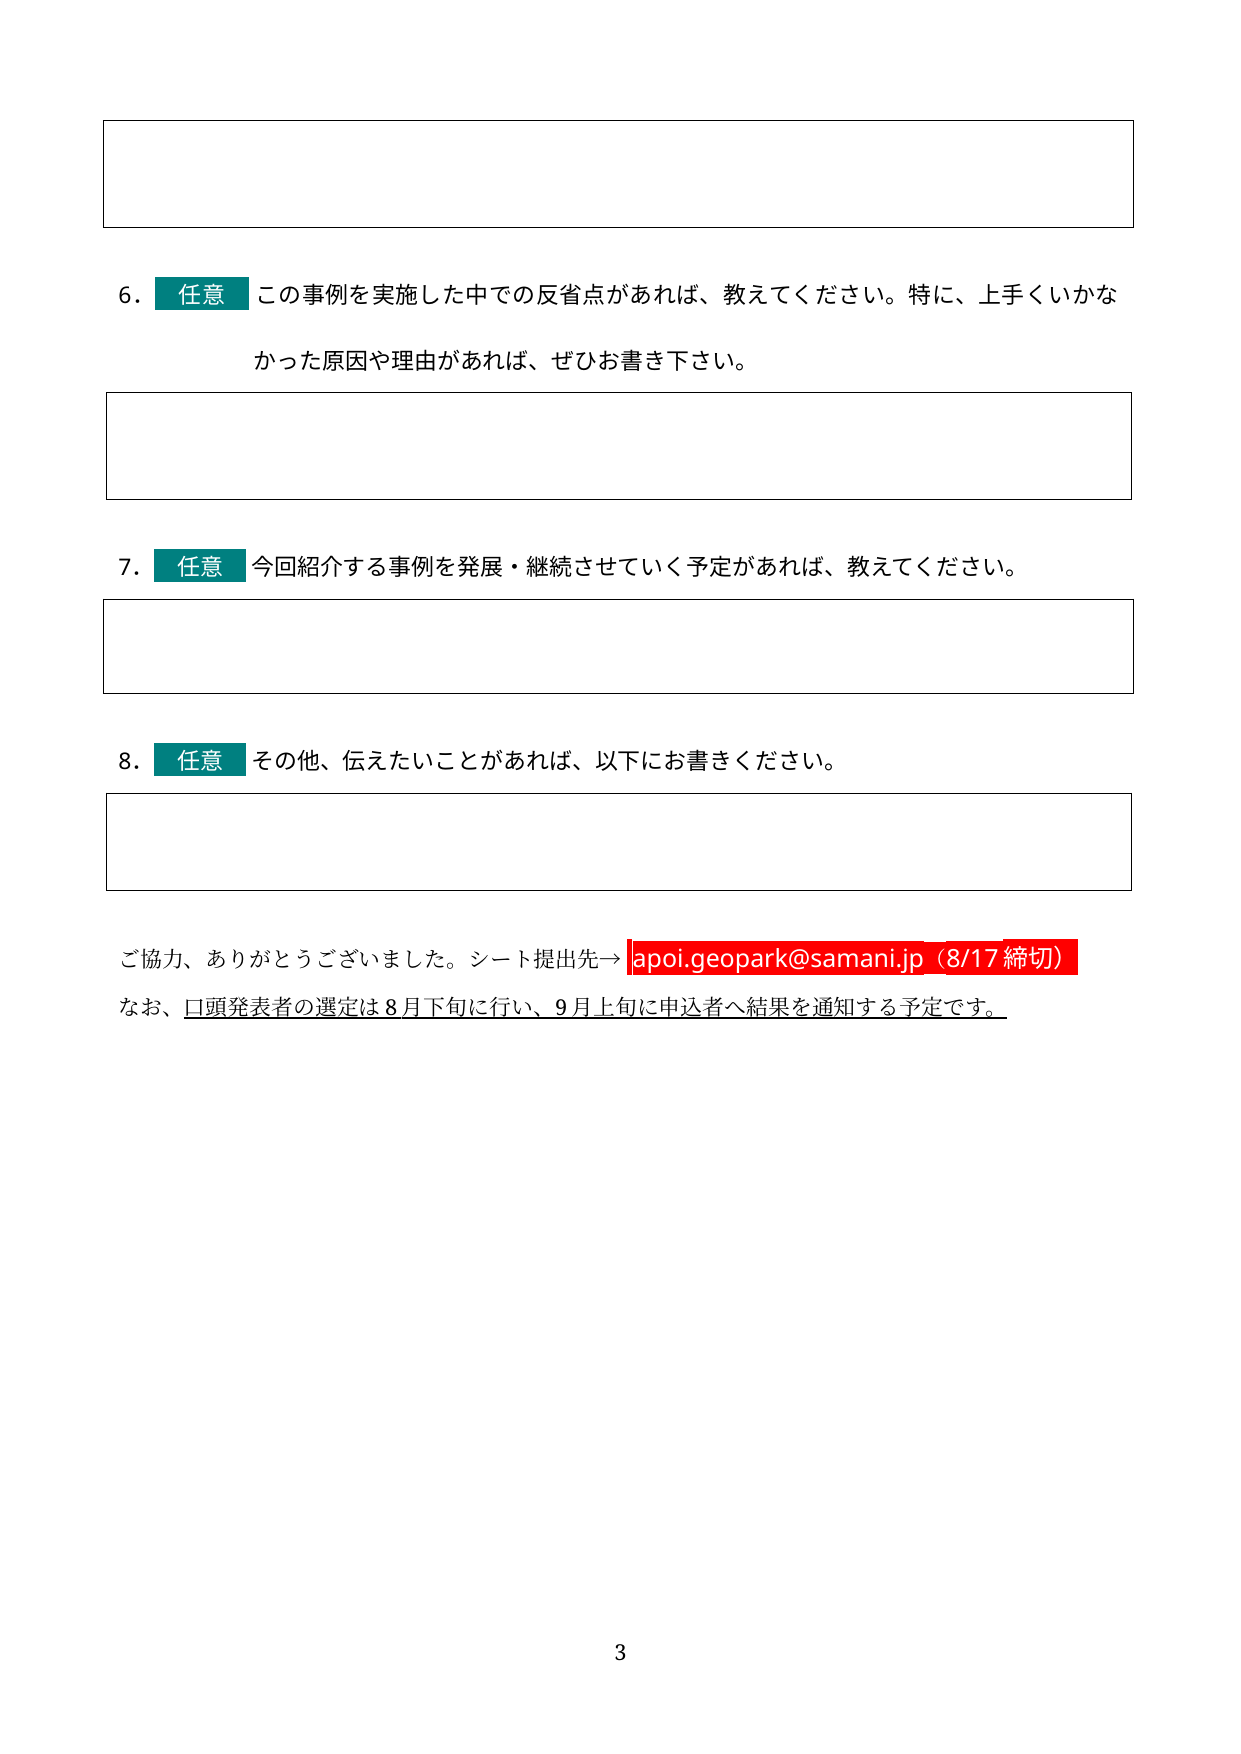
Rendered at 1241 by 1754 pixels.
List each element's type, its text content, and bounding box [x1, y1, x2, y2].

table_header [107, 393, 1131, 499]
table_header [104, 600, 1133, 693]
text 8． 任意 その他、伝えたいことがあれば、以下にお書きください。 [118, 727, 1122, 792]
text なお、口頭発表者の選定は8月下旬に行い、9月上旬に申込者へ結果を通知する予定です。 [118, 989, 1122, 1022]
table_header [107, 794, 1131, 890]
text ご協力、ありがとうございました。シート提出先→ apoi.geopark@samani.jp（8/17締切） [118, 924, 1122, 989]
text 7． 任意 今回紹介する事例を発展・継続させていく予定があれば、教えてください。 [118, 533, 1122, 598]
text 6． 任意 この事例を実施した中での反省点があれば、教えてください。特に、上手くいかなかった原因や理由があれば、ぜひお書き下さい。 [118, 261, 1122, 392]
table_header [104, 121, 1133, 227]
